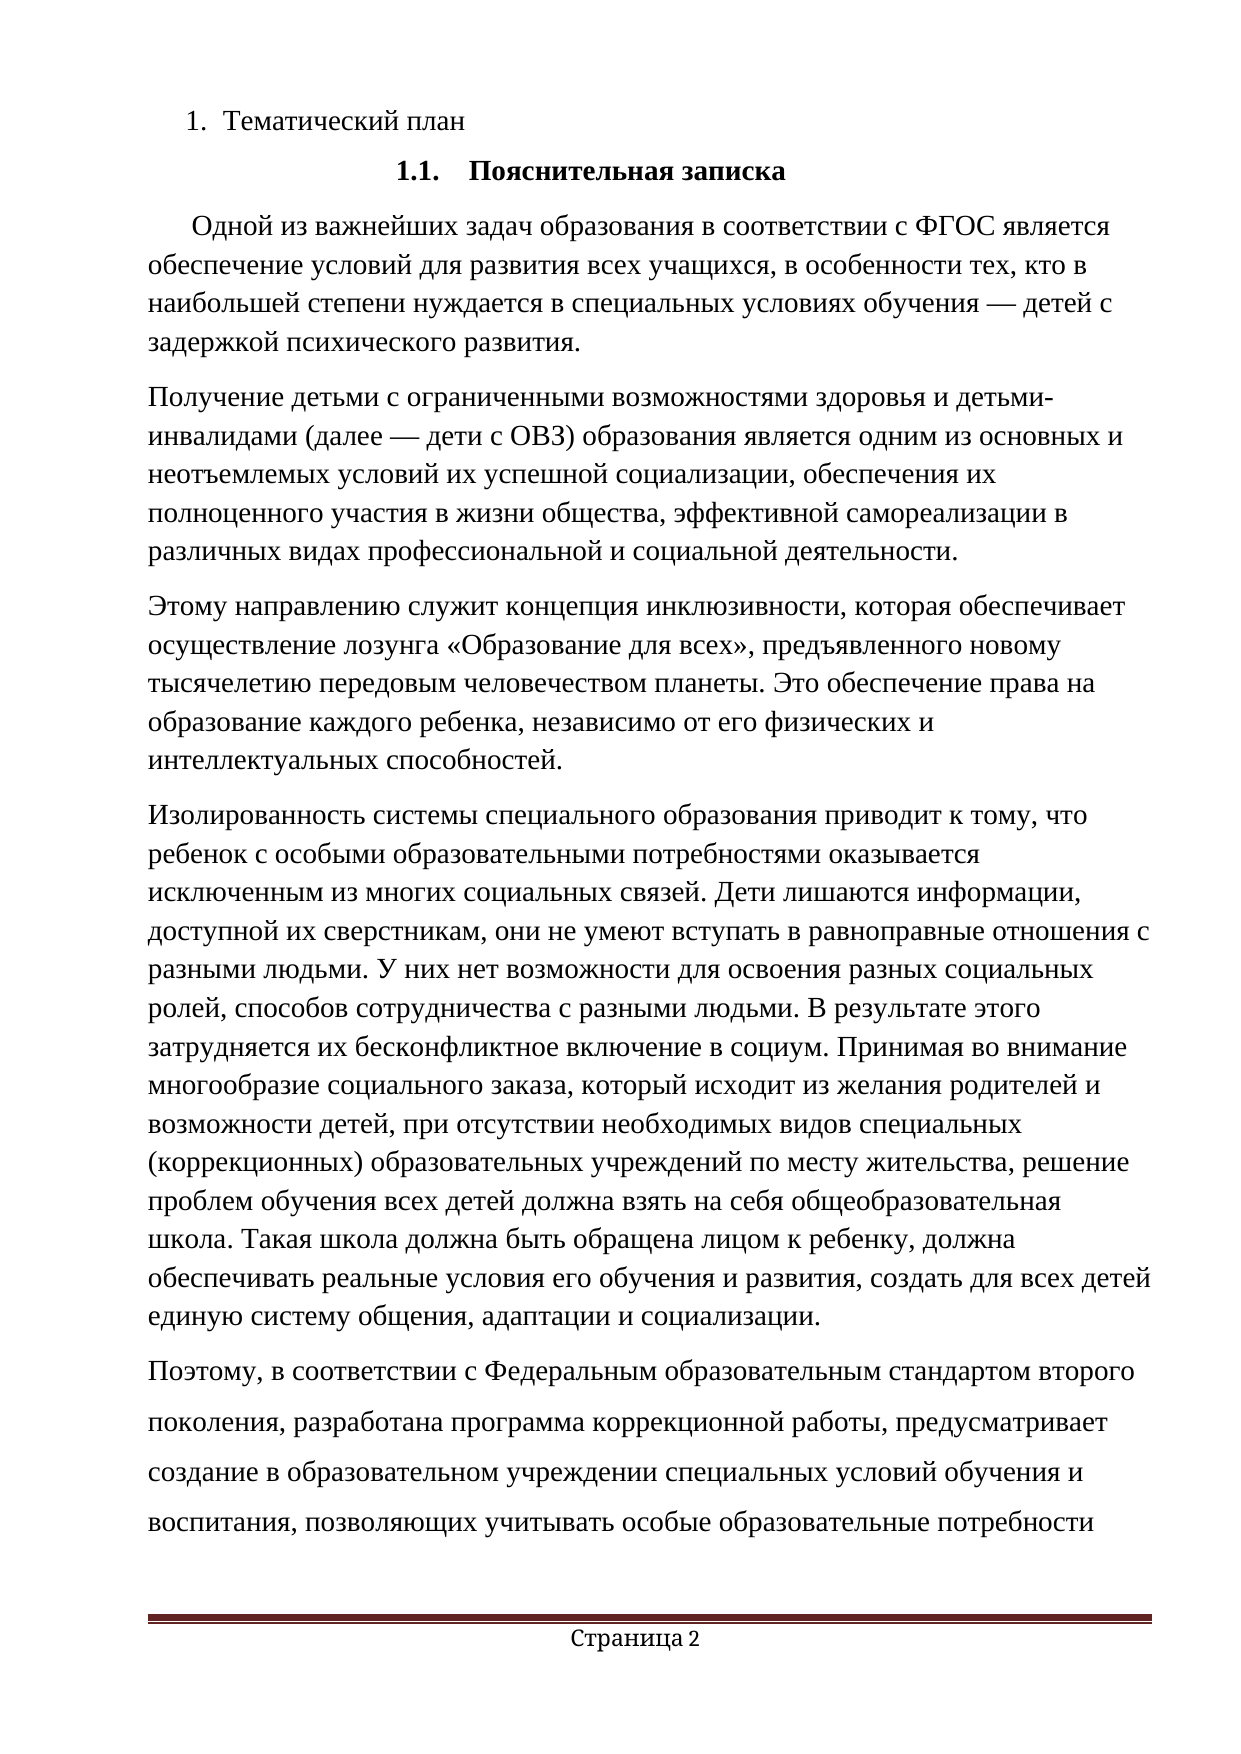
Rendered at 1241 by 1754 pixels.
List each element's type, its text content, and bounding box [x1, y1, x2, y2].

text Изолированность системы специального образования приводит к тому, что ребенок с особыми образовательными потребностями оказывается исключенным из многих социальных связей. Дети лишаются информации, доступной их сверстникам, они не умеют вступать в равноправные отношения с разными людьми. У них нет возможности для освоения разных социальных ролей, способов сотрудничества с разными людьми. В результате этого затрудняется их бесконфликтное включение в социум. Принимая во внимание многообразие социального заказа, который исходит из желания родителей и возможности детей, при отсутствии необходимых видов специальных (коррекционных) образовательных учреждений по месту жительства, решение проблем обучения всех детей должна взять на себя общеобразовательная школа. Такая школа должна быть обращена лицом к ребенку, должна обеспечивать реальные условия его обучения и развития, создать для всех детей единую систему общения, адаптации и социализации. [148, 797, 1152, 1332]
text Этому направлению служит концепция инклюзивности, которая обеспечивает осуществление лозунга «Образование для всех», предъявленного новому тысячелетию передовым человечеством планеты. Это обеспечение права на образование каждого ребенка, независимо от его физических и интеллектуальных способностей. [148, 588, 1152, 776]
text 1.1. Пояснительная записка [148, 153, 1152, 187]
text Одной из важнейших задач образования в соответствии с ФГОС является обеспечение условий для развития всех учащихся, в особенности тех, кто в наибольшей степени нуждается в специальных условиях обучения — детей с задержкой психического развития. [148, 208, 1152, 358]
text Поэтому, в соответствии с Федеральным образовательным стандартом второго поколения, разработана программа коррекционной работы, предусматривает создание в образовательном учреждении специальных условий обучения и воспитания, позволяющих учитывать особые образовательные потребности [148, 1353, 1152, 1538]
list Тематический план [185, 103, 1152, 137]
text Получение детьми с ограниченными возможностями здоровья и детьми-инвалидами (далее — дети с ОВЗ) образования является одним из основных и неотъемлемых условий их успешной социализации, обеспечения их полноценного участия в жизни общества, эффективной самореализации в различных видах профессиональной и социальной деятельности. [148, 379, 1152, 567]
